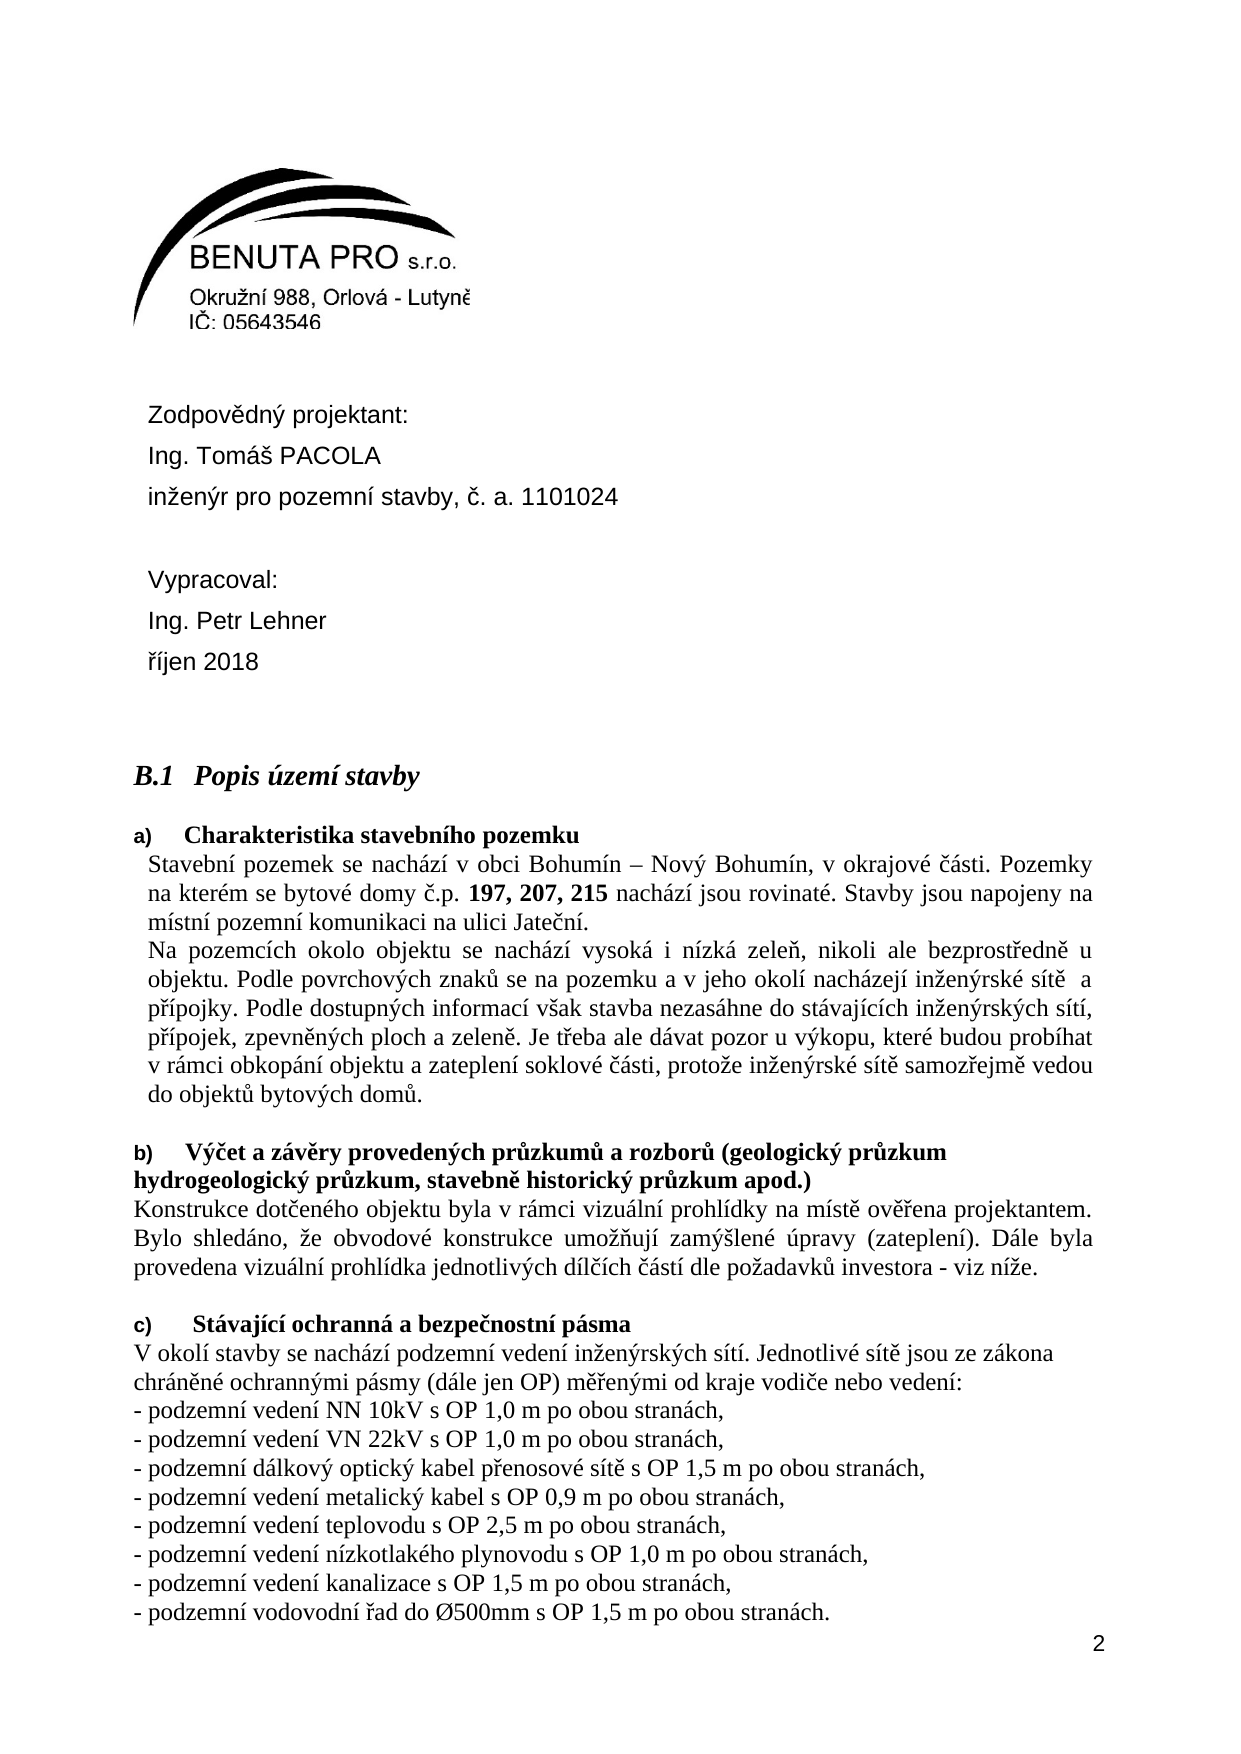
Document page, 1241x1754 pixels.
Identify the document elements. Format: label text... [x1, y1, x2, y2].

text - podzemní vedení nízkotlakého plynovodu s OP 1,0 m po obou stranách, [133, 1539, 1105, 1568]
text - podzemní vedení teplovodu s OP 2,5 m po obou stranách, [133, 1511, 1105, 1539]
text Zodpovědný projektant: [148, 399, 1105, 428]
text - podzemní vodovodní řad do Ø500mm s OP 1,5 m po obou stranách. [133, 1597, 1105, 1626]
text - podzemní vedení metalický kabel s OP 0,9 m po obou stranách, [133, 1482, 1105, 1511]
text - podzemní vedení NN 10kV s OP 1,0 m po obou stranách, [133, 1396, 1105, 1424]
subtitle Charakteristika stavebního pozemku [133, 821, 1105, 849]
text Ing. Petr Lehner [148, 606, 1105, 634]
text - podzemní vedení VN 22kV s OP 1,0 m po obou stranách, [133, 1424, 1105, 1453]
text Vypracoval: [148, 564, 1105, 593]
text Stavební pozemek se nachází v obci Bohumín – Nový Bohumín, v okrajové části. Pozemky na kterém se bytové domy č.p. 197, 207, 215 nachází jsou rovinaté. Stavby jsou napojeny na místní pozemní komunikaci na ulici Jateční. [148, 849, 1094, 936]
subtitle Stávající ochranná a bezpečnostní pásma [133, 1309, 1105, 1338]
text Konstrukce dotčeného objektu byla v rámci vizuální prohlídky na místě ověřena projektantem. Bylo shledáno, že obvodové konstrukce umožňují zamýšlené úpravy (zateplení). Dále byla provedena vizuální prohlídka jednotlivých dílčích částí dle požadavků investora - viz níže. [133, 1194, 1094, 1281]
text - podzemní dálkový optický kabel přenosové sítě s OP 1,5 m po obou stranách, [133, 1453, 1105, 1482]
picture [132, 168, 470, 328]
text inženýr pro pozemní stavby, č. a. 1101024 [148, 482, 1105, 511]
text říjen 2018 [148, 647, 1105, 676]
text Na pozemcích okolo objektu se nachází vysoká i nízká zeleň, nikoli ale bezprostředně u objektu. Podle povrchových znaků se na pozemku a v jeho okolí nacházejí inženýrské sítě a přípojky. Podle dostupných informací však stavba nezasáhne do stávajících inženýrských sítí, přípojek, zpevněných ploch a zeleně. Je třeba ale dávat pozor u výkopu, které budou probíhat v rámci obkopání objektu a zateplení soklové části, protože inženýrské sítě samozřejmě vedou do objektů bytových domů. [148, 936, 1094, 1108]
text V okolí stavby se nachází podzemní vedení inženýrských sítí. Jednotlivé sítě jsou ze zákona chráněné ochrannými pásmy (dále jen OP) měřenými od kraje vodiče nebo vedení: [133, 1338, 1105, 1396]
text Ing. Tomáš PACOLA [148, 441, 1105, 469]
subtitle Výčet a závěry provedených průzkumů a rozborů (geologický průzkum hydrogeologický průzkum, stavebně historický průzkum apod.) [133, 1137, 1057, 1194]
subtitle Popis území stavby [133, 758, 1105, 792]
text - podzemní vedení kanalizace s OP 1,5 m po obou stranách, [133, 1568, 1105, 1597]
